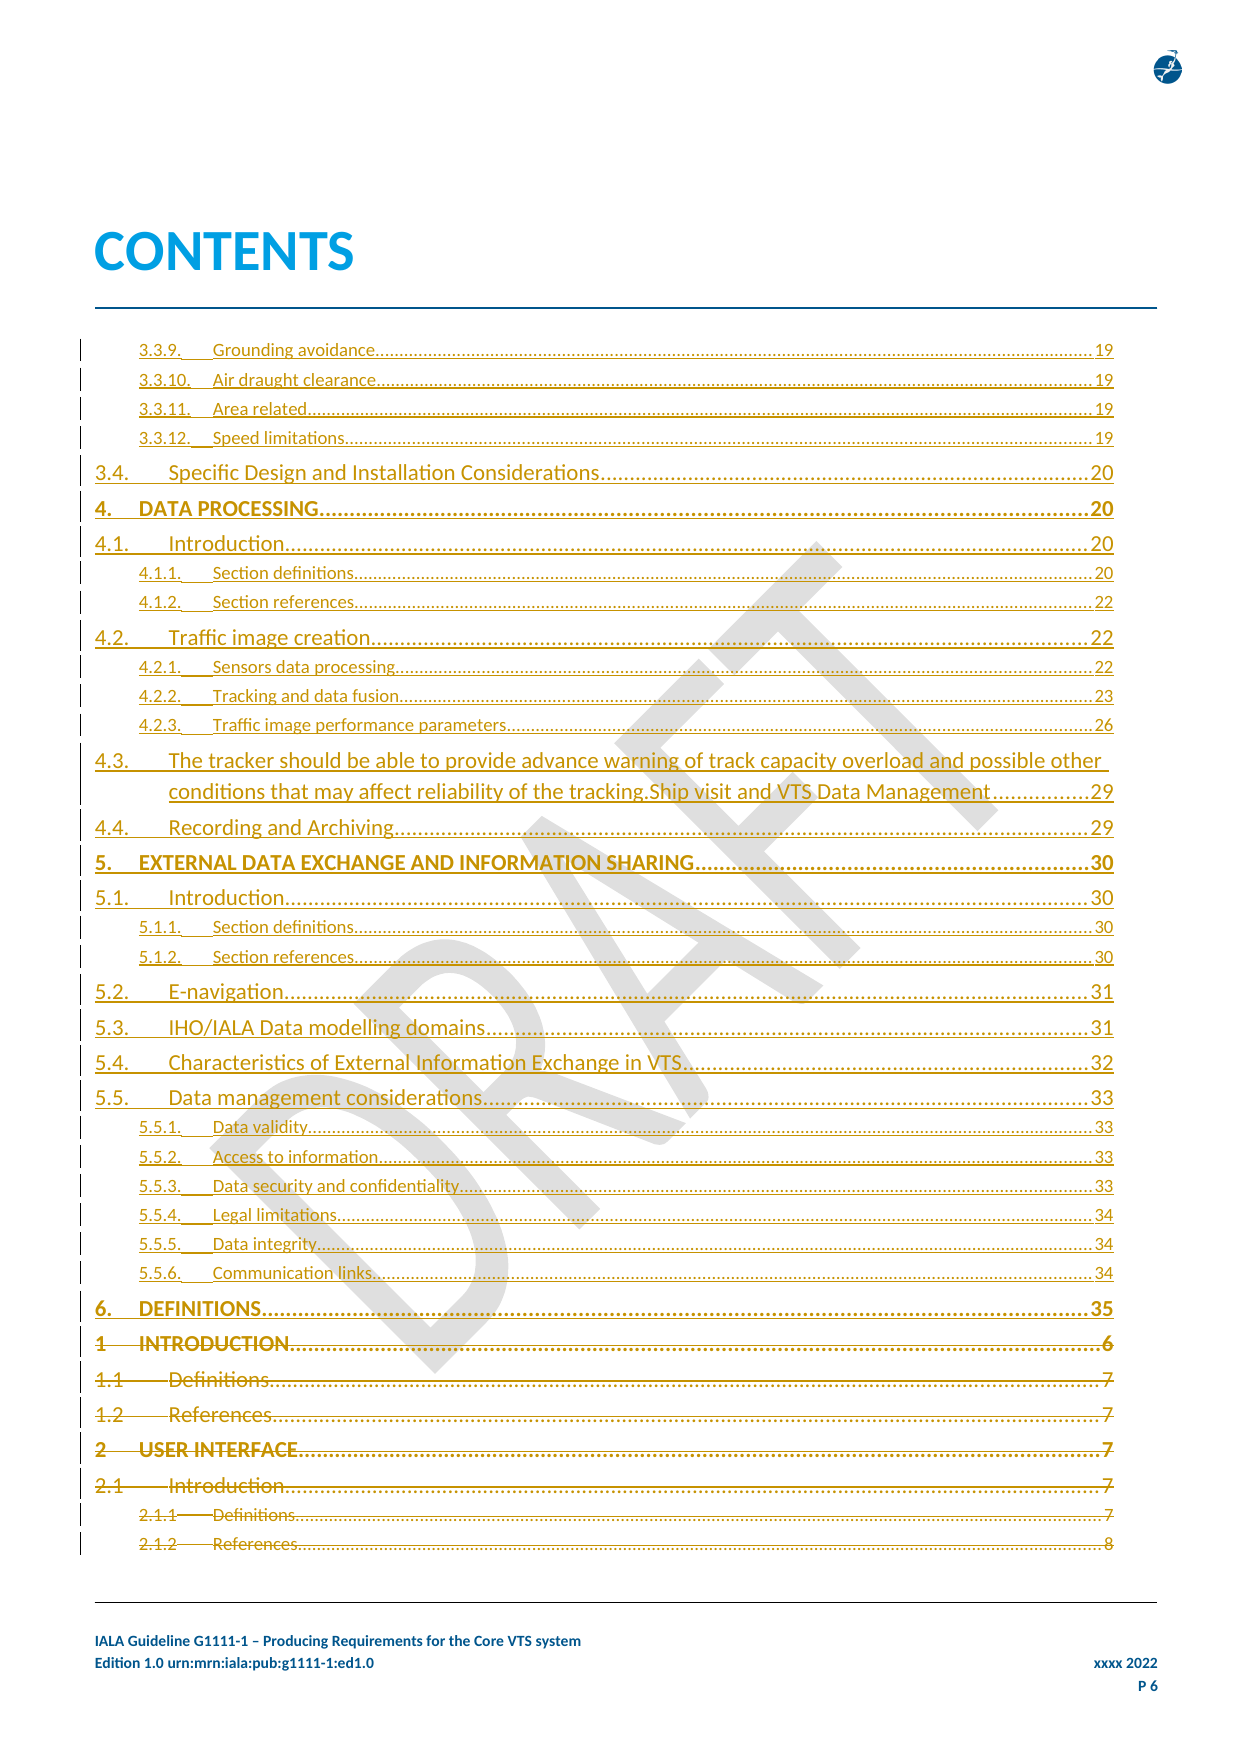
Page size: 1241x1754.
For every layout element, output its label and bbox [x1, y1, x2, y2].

picture [1122, 0, 1241, 119]
